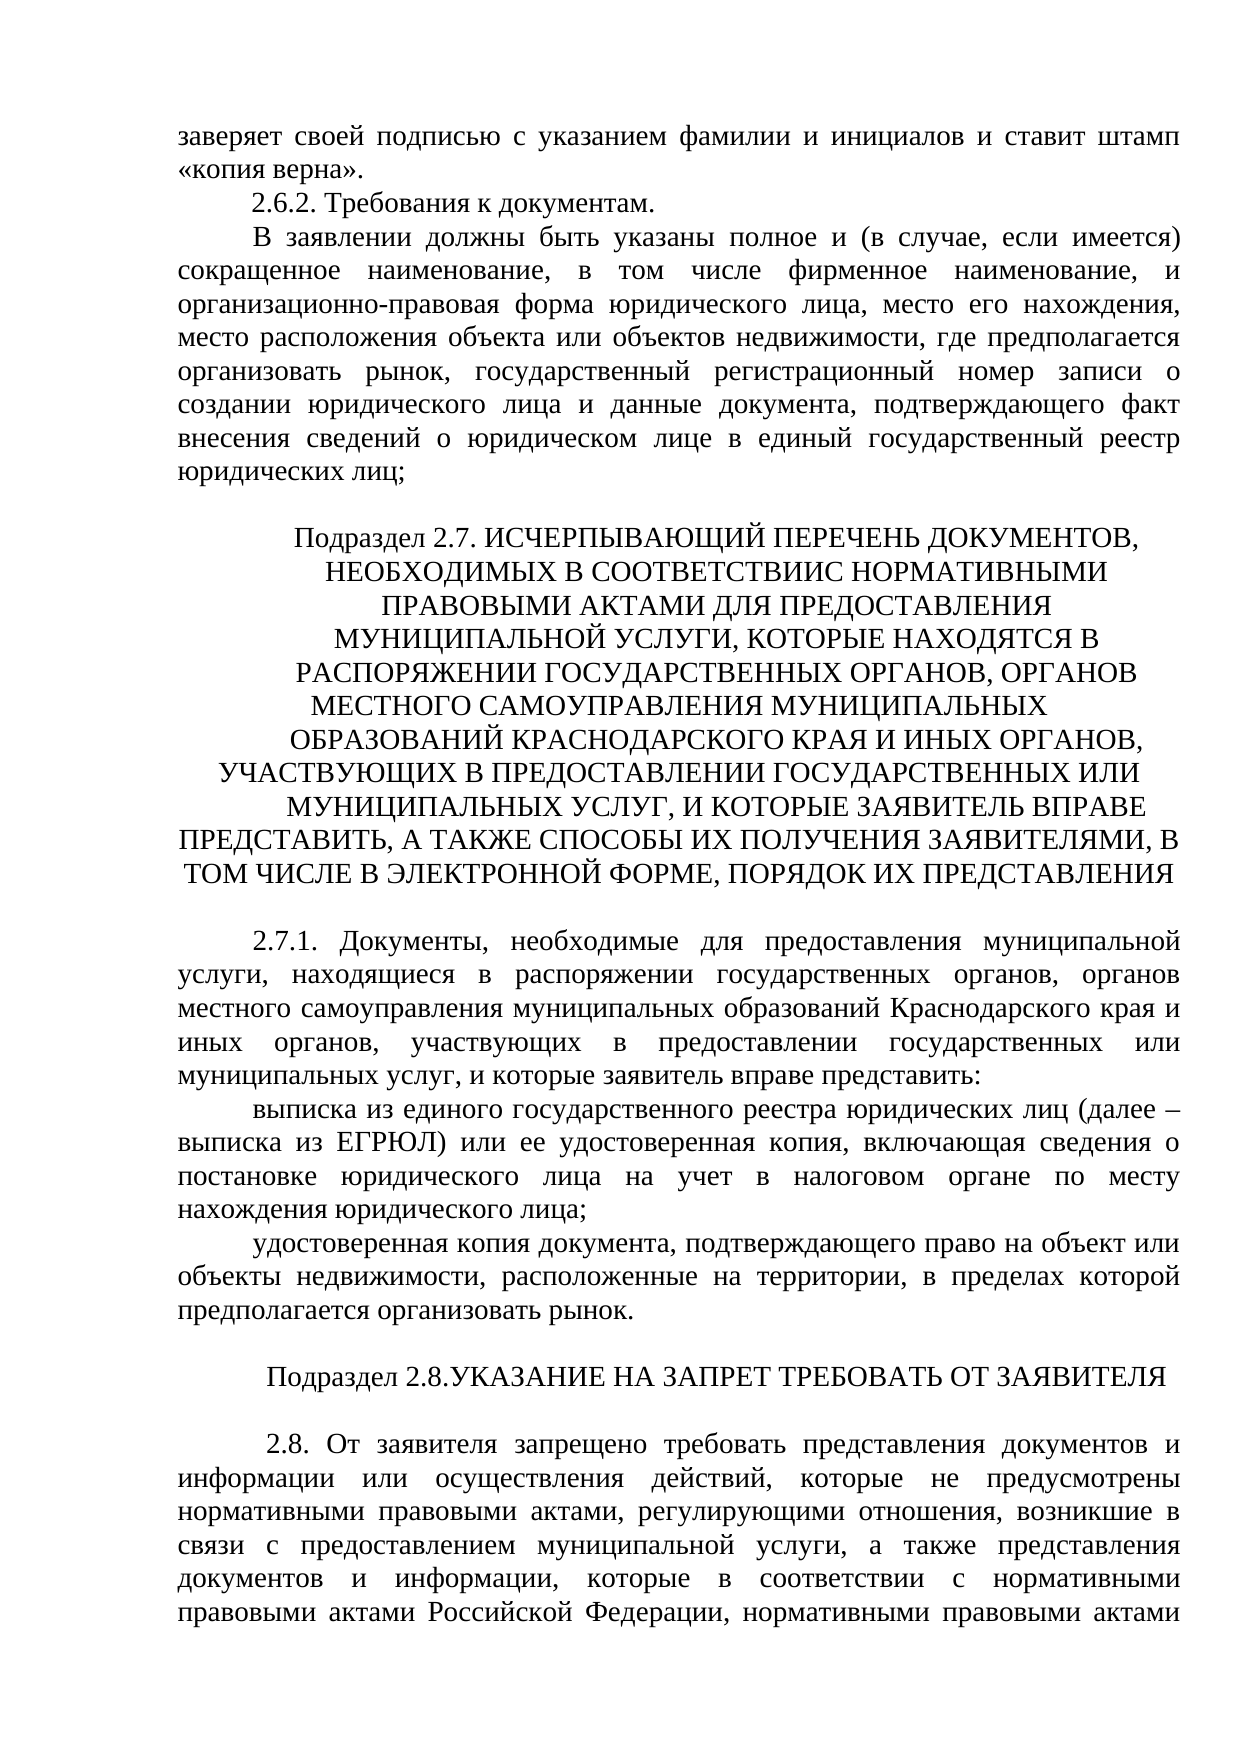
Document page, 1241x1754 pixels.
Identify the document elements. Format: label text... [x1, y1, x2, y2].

text МУНИЦИПАЛЬНОЙ УСЛУГИ, КОТОРЫЕ НАХОДЯТСЯ В [177, 621, 1181, 655]
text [177, 1426, 1181, 1627]
text МУНИЦИПАЛЬНЫХ УСЛУГ, И КОТОРЫЕ ЗАЯВИТЕЛЬ ВПРАВЕ ПРЕДСТАВИТЬ, А ТАКЖЕ СПОСОБЫ ИХ ПОЛУЧЕНИЯ ЗАЯВИТЕЛЯМИ, В ТОМ ЧИСЛЕ В ЭЛЕКТРОННОЙ ФОРМЕ, ПОРЯДОК ИХ ПРЕДСТАВЛЕНИЯ [177, 789, 1181, 889]
text ОБРАЗОВАНИЙ КРАСНОДАРСКОГО КРАЯ И ИНЫХ ОРГАНОВ, УЧАСТВУЮЩИХ В ПРЕДОСТАВЛЕНИИ ГОСУДАРСТВЕННЫХ ИЛИ [177, 722, 1181, 789]
text 2.7.1. Документы, необходимые для предоставления муниципальной услуги, находящиеся в распоряжении государственных органов, органов местного самоуправления муниципальных образований Краснодарского края и иных органов, участвующих в предоставлении государственных или муниципальных услуг, и которые заявитель вправе представить: [177, 923, 1181, 1091]
text удостоверенная копия документа, подтверждающего право на объект или объекты недвижимости, расположенные на территории, в пределах которой предполагается организовать рынок. [177, 1225, 1181, 1326]
text Подраздел 2.7. ИСЧЕРПЫВАЮЩИЙ ПЕРЕЧЕНЬ ДОКУМЕНТОВ, [177, 521, 1181, 554]
text ПРАВОВЫМИ АКТАМИ ДЛЯ ПРЕДОСТАВЛЕНИЯ [177, 588, 1181, 621]
text В заявлении должны быть указаны полное и (в случае, если имеется) сокращенное наименование, в том числе фирменное наименование, и организационно-правовая форма юридического лица, место его нахождения, место расположения объекта или объектов недвижимости, где предполагается организовать рынок, государственный регистрационный номер записи о создании юридического лица и данные документа, подтверждающего факт внесения сведений о юридическом лице в единый государственный реестр юридических лиц; [177, 219, 1181, 487]
text 2.6.2. Требования к документам. [177, 185, 1181, 219]
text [177, 118, 1181, 185]
text НЕОБХОДИМЫХ В СООТВЕТСТВИИС НОРМАТИВНЫМИ [177, 554, 1181, 588]
text Подраздел 2.8.УКАЗАНИЕ НА ЗАПРЕТ ТРЕБОВАТЬ ОТ ЗАЯВИТЕЛЯ [177, 1359, 1181, 1393]
text выписка из единого государственного реестра юридических лиц (далее – выписка из ЕГРЮЛ) или ее удостоверенная копия, включающая сведения о постановке юридического лица на учет в налоговом органе по месту нахождения юридического лица; [177, 1091, 1181, 1225]
text РАСПОРЯЖЕНИИ ГОСУДАРСТВЕННЫХ ОРГАНОВ, ОРГАНОВ МЕСТНОГО САМОУПРАВЛЕНИЯ МУНИЦИПАЛЬНЫХ [177, 655, 1181, 722]
